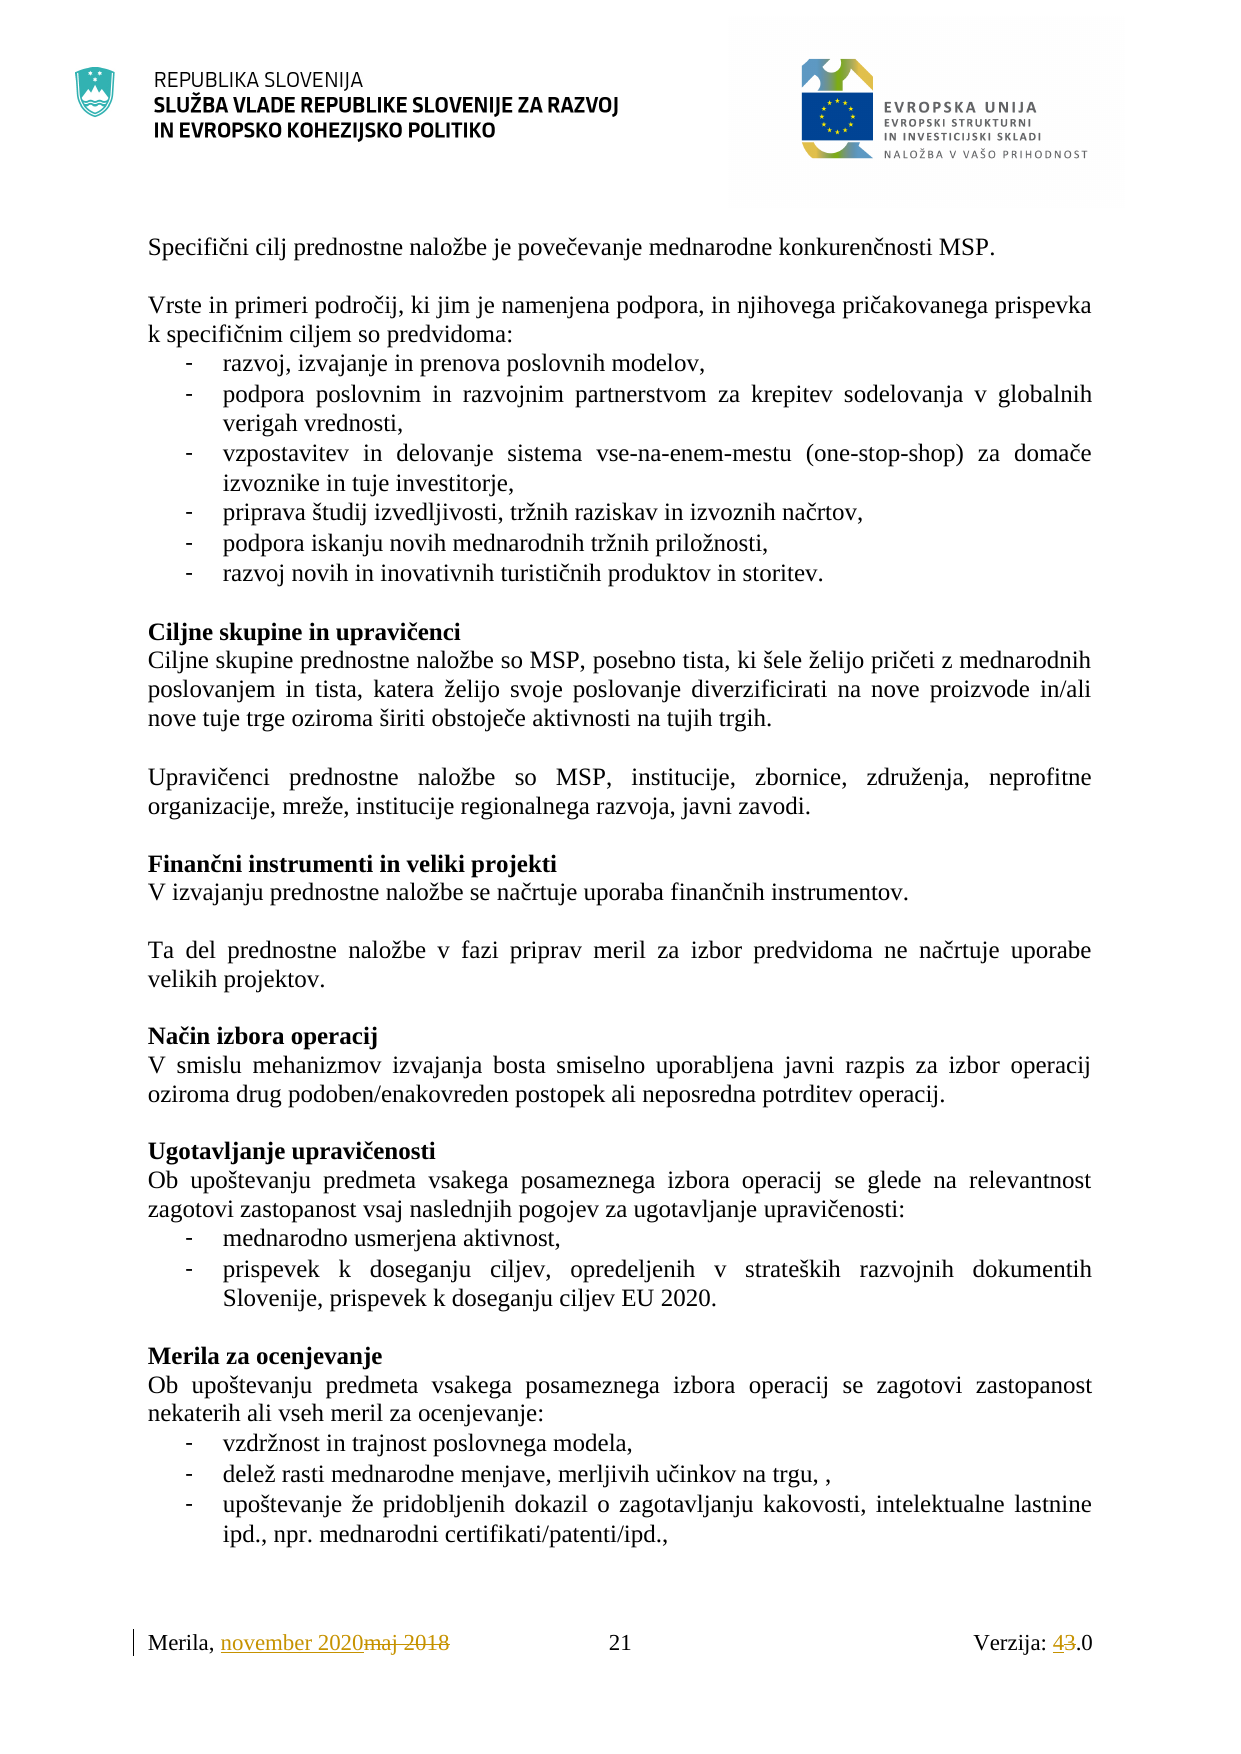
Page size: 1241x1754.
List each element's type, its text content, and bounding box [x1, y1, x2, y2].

list prispevek k doseganju ciljev, opredeljenih v strateških razvojnih dokumentih Slovenije, prispevek k doseganju ciljev EU 2020. [185, 1253, 1093, 1312]
list razvoj, izvajanje in prenova poslovnih modelov, [185, 347, 1093, 378]
list mednarodno usmerjena aktivnost, [185, 1222, 1093, 1253]
picture [75, 67, 619, 144]
text Merila za ocenjevanje [148, 1341, 1093, 1370]
text Način izbora operacij [148, 1021, 1093, 1050]
picture [728, 16, 1125, 208]
text V izvajanju prednostne naložbe se načrtuje uporaba finančnih instrumentov. [148, 877, 1093, 906]
text V smislu mehanizmov izvajanja bosta smiselno uporabljena javni razpis za izbor operacij oziroma drug podoben/enakovreden postopek ali neposredna potrditev operacij. [148, 1050, 1093, 1107]
text Ta del prednostne naložbe v fazi priprav meril za izbor predvidoma ne načrtuje uporabe velikih projektov. [148, 935, 1093, 992]
list vzdržnost in trajnost poslovnega modela, [185, 1427, 1093, 1458]
list vzpostavitev in delovanje sistema vse-na-enem-mestu (one-stop-shop) za domače izvoznike in tuje investitorje, [185, 437, 1093, 497]
text Ugotavljanje upravičenosti [148, 1136, 1093, 1165]
text Ciljne skupine in upravičenci [148, 617, 1093, 646]
list delež rasti mednarodne menjave, merljivih učinkov na trgu, , [185, 1458, 1093, 1488]
list priprava študij izvedljivosti, tržnih raziskav in izvoznih načrtov, [185, 497, 1093, 527]
text Ciljne skupine prednostne naložbe so MSP, posebno tista, ki šele želijo pričeti z mednarodnih poslovanjem in tista, katera želijo svoje poslovanje diverzificirati na nove proizvode in/ali nove tuje trge oziroma širiti obstoječe aktivnosti na tujih trgih. [148, 646, 1093, 732]
text Vrste in primeri področij, ki jim je namenjena podpora, in njihovega pričakovanega prispevka k specifičnim ciljem so predvidoma: [148, 290, 1093, 347]
text Specifični cilj prednostne naložbe je povečevanje mednarodne konkurenčnosti MSP. [148, 232, 1093, 261]
text Upravičenci prednostne naložbe so MSP, institucije, zbornice, združenja, neprofitne organizacije, mreže, institucije regionalnega razvoja, javni zavodi. [148, 762, 1093, 820]
text Finančni instrumenti in veliki projekti [148, 849, 1093, 877]
list razvoj novih in inovativnih turističnih produktov in storitev. [185, 558, 1093, 588]
text Ob upoštevanju predmeta vsakega posameznega izbora operacij se zagotovi zastopanost nekaterih ali vseh meril za ocenjevanje: [148, 1370, 1093, 1427]
text Ob upoštevanju predmeta vsakega posameznega izbora operacij se glede na relevantnost zagotovi zastopanost vsaj naslednjih pogojev za ugotavljanje upravičenosti: [148, 1165, 1093, 1222]
list podpora iskanju novih mednarodnih tržnih priložnosti, [185, 527, 1093, 558]
list upoštevanje že pridobljenih dokazil o zagotavljanju kakovosti, intelektualne lastnine ipd., npr. mednarodni certifikati/patenti/ipd., [185, 1488, 1093, 1547]
list podpora poslovnim in razvojnim partnerstvom za krepitev sodelovanja v globalnih verigah vrednosti, [185, 378, 1093, 437]
